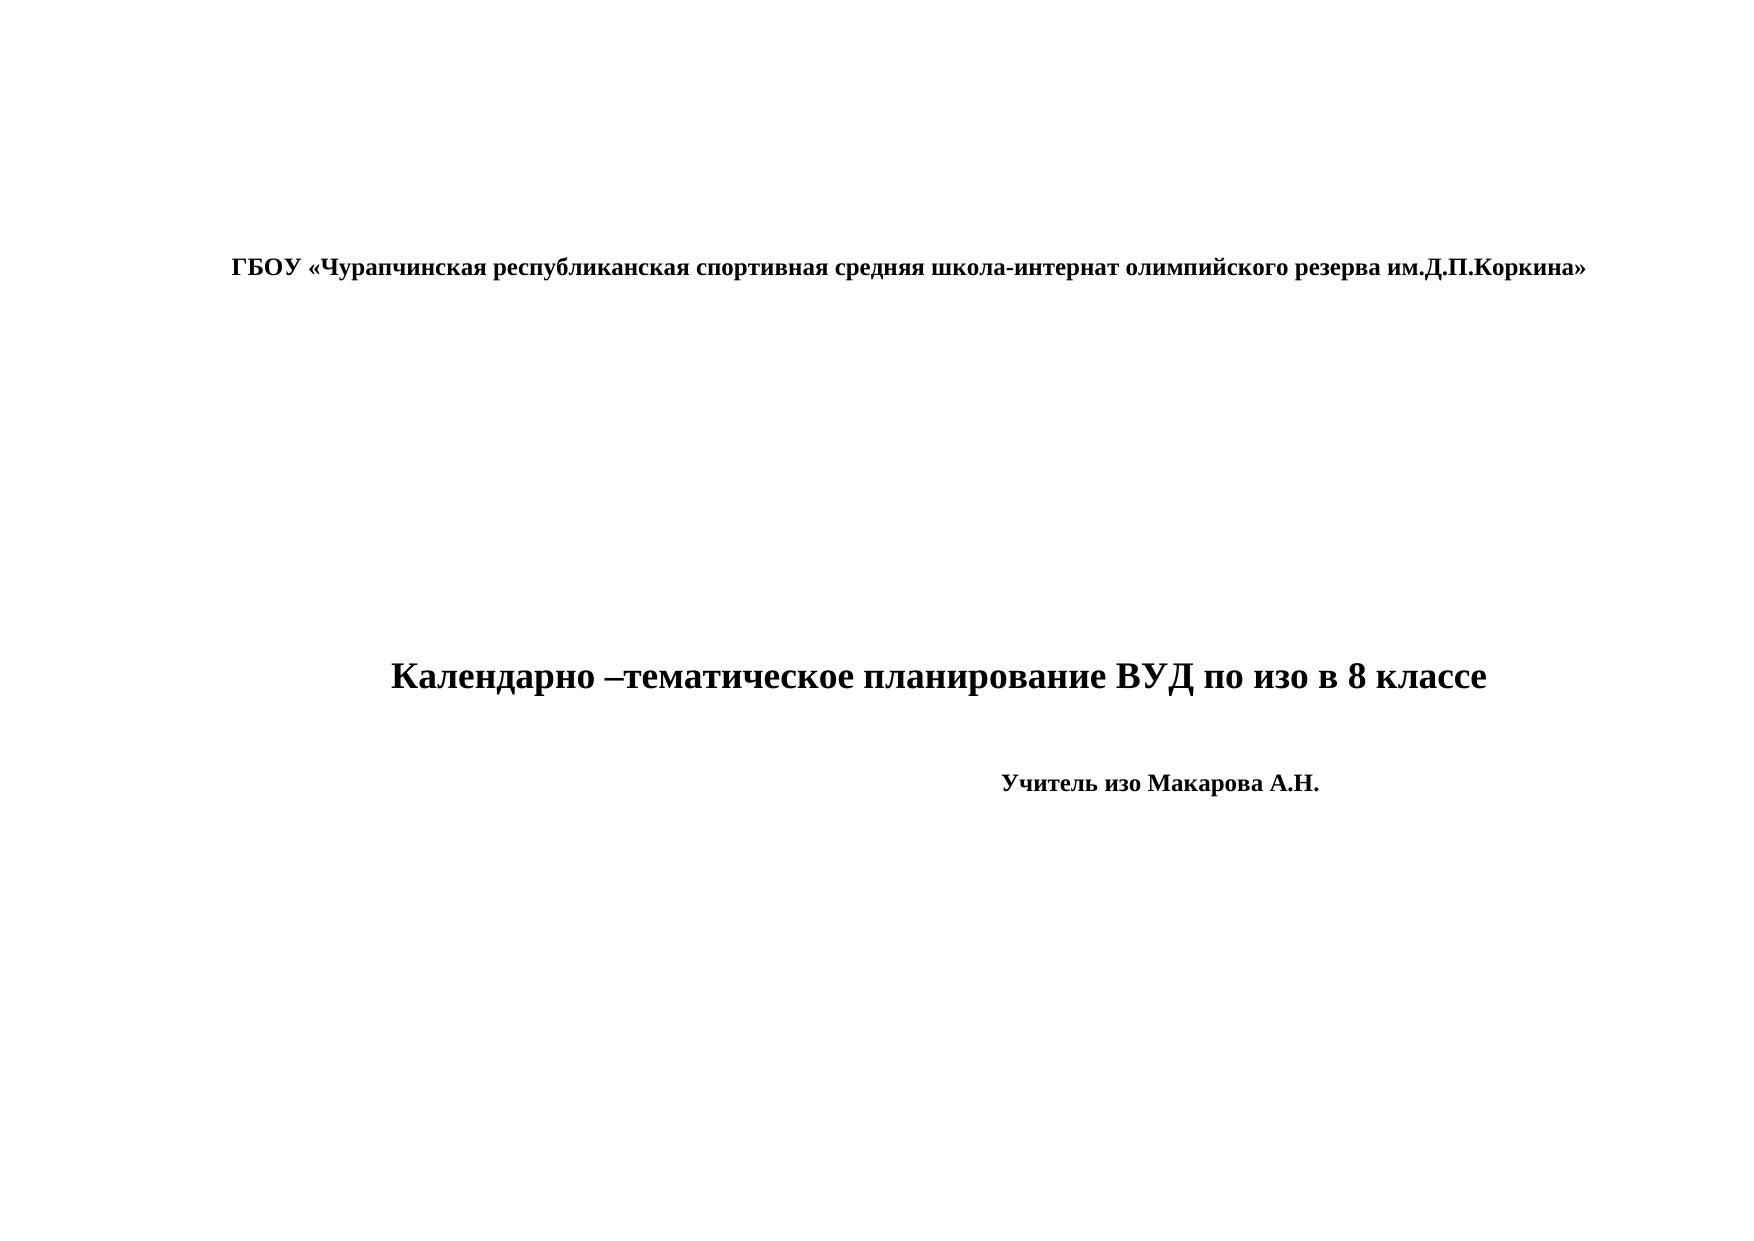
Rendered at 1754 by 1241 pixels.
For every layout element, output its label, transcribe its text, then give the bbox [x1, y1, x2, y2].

text Статус документа [118, 177, 1636, 1152]
